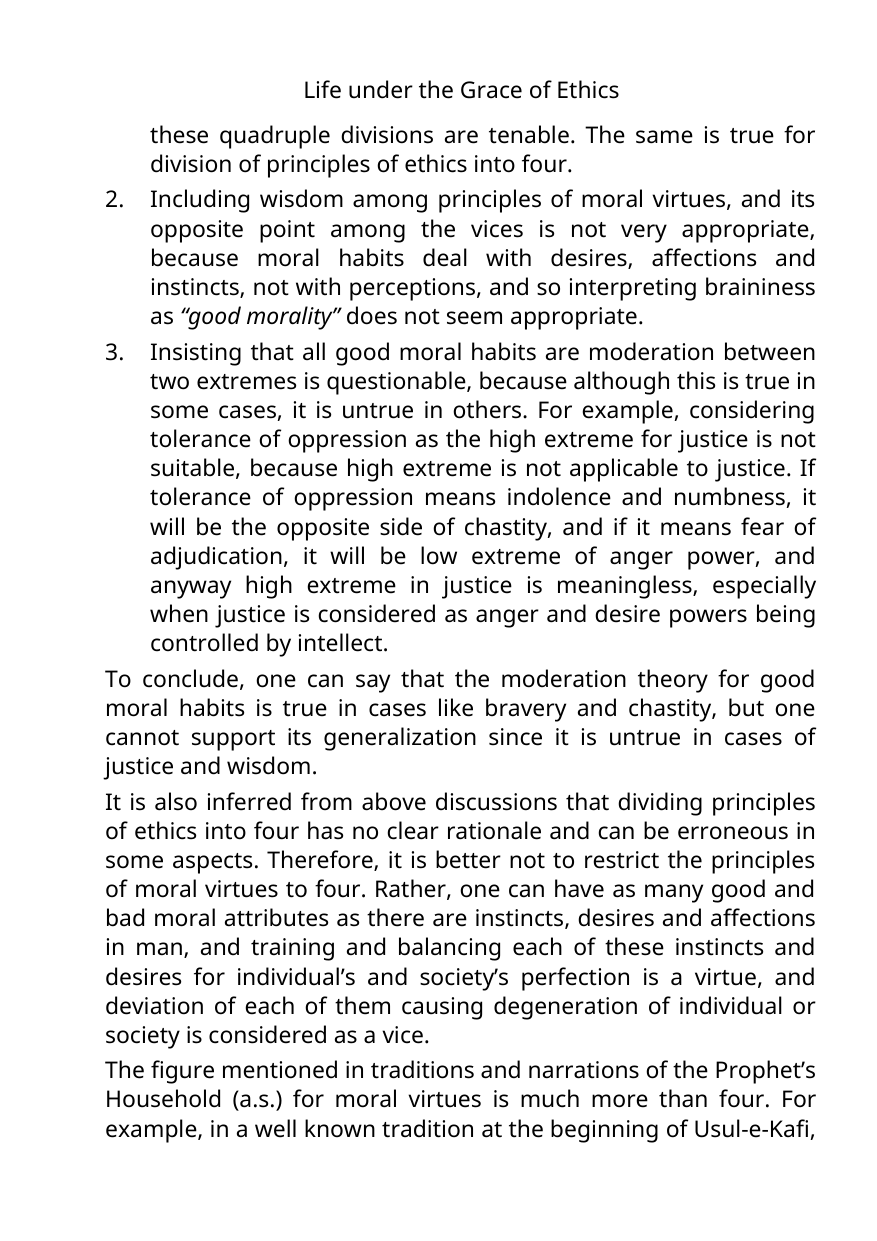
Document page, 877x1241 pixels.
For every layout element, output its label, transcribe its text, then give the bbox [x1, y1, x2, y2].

text 2. Including wisdom among principles of moral virtues, and its opposite point among the vices is not very appropriate, because moral habits deal with desires, affections and instincts, not with perceptions, and so interpreting braininess as “good morality” does not seem appropriate. [105, 184, 817, 330]
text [105, 1055, 817, 1143]
text To conclude, one can say that the moderation theory for good moral habits is true in cases like bravery and chastity, but one cannot support its generalization since it is untrue in cases of justice and wisdom. [105, 664, 817, 780]
text 3. Insisting that all good moral habits are moderation between two extremes is questionable, because although this is true in some cases, it is untrue in others. For example, considering tolerance of oppression as the high extreme for justice is not suitable, because high extreme is not applicable to justice. If tolerance of oppression means indolence and numbness, it will be the opposite side of chastity, and if it means fear of adjudication, it will be low extreme of anger power, and anyway high extreme in justice is meaningless, especially when justice is considered as anger and desire powers being controlled by intellect. [105, 337, 817, 657]
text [105, 120, 817, 178]
text It is also inferred from above discussions that dividing principles of ethics into four has no clear rationale and can be erroneous in some aspects. Therefore, it is better not to restrict the principles of moral virtues to four. Rather, one can have as many good and bad moral attributes as there are instincts, desires and affections in man, and training and balancing each of these instincts and desires for individual’s and society’s perfection is a virtue, and deviation of each of them causing degeneration of individual or society is considered as a vice. [105, 787, 817, 1049]
